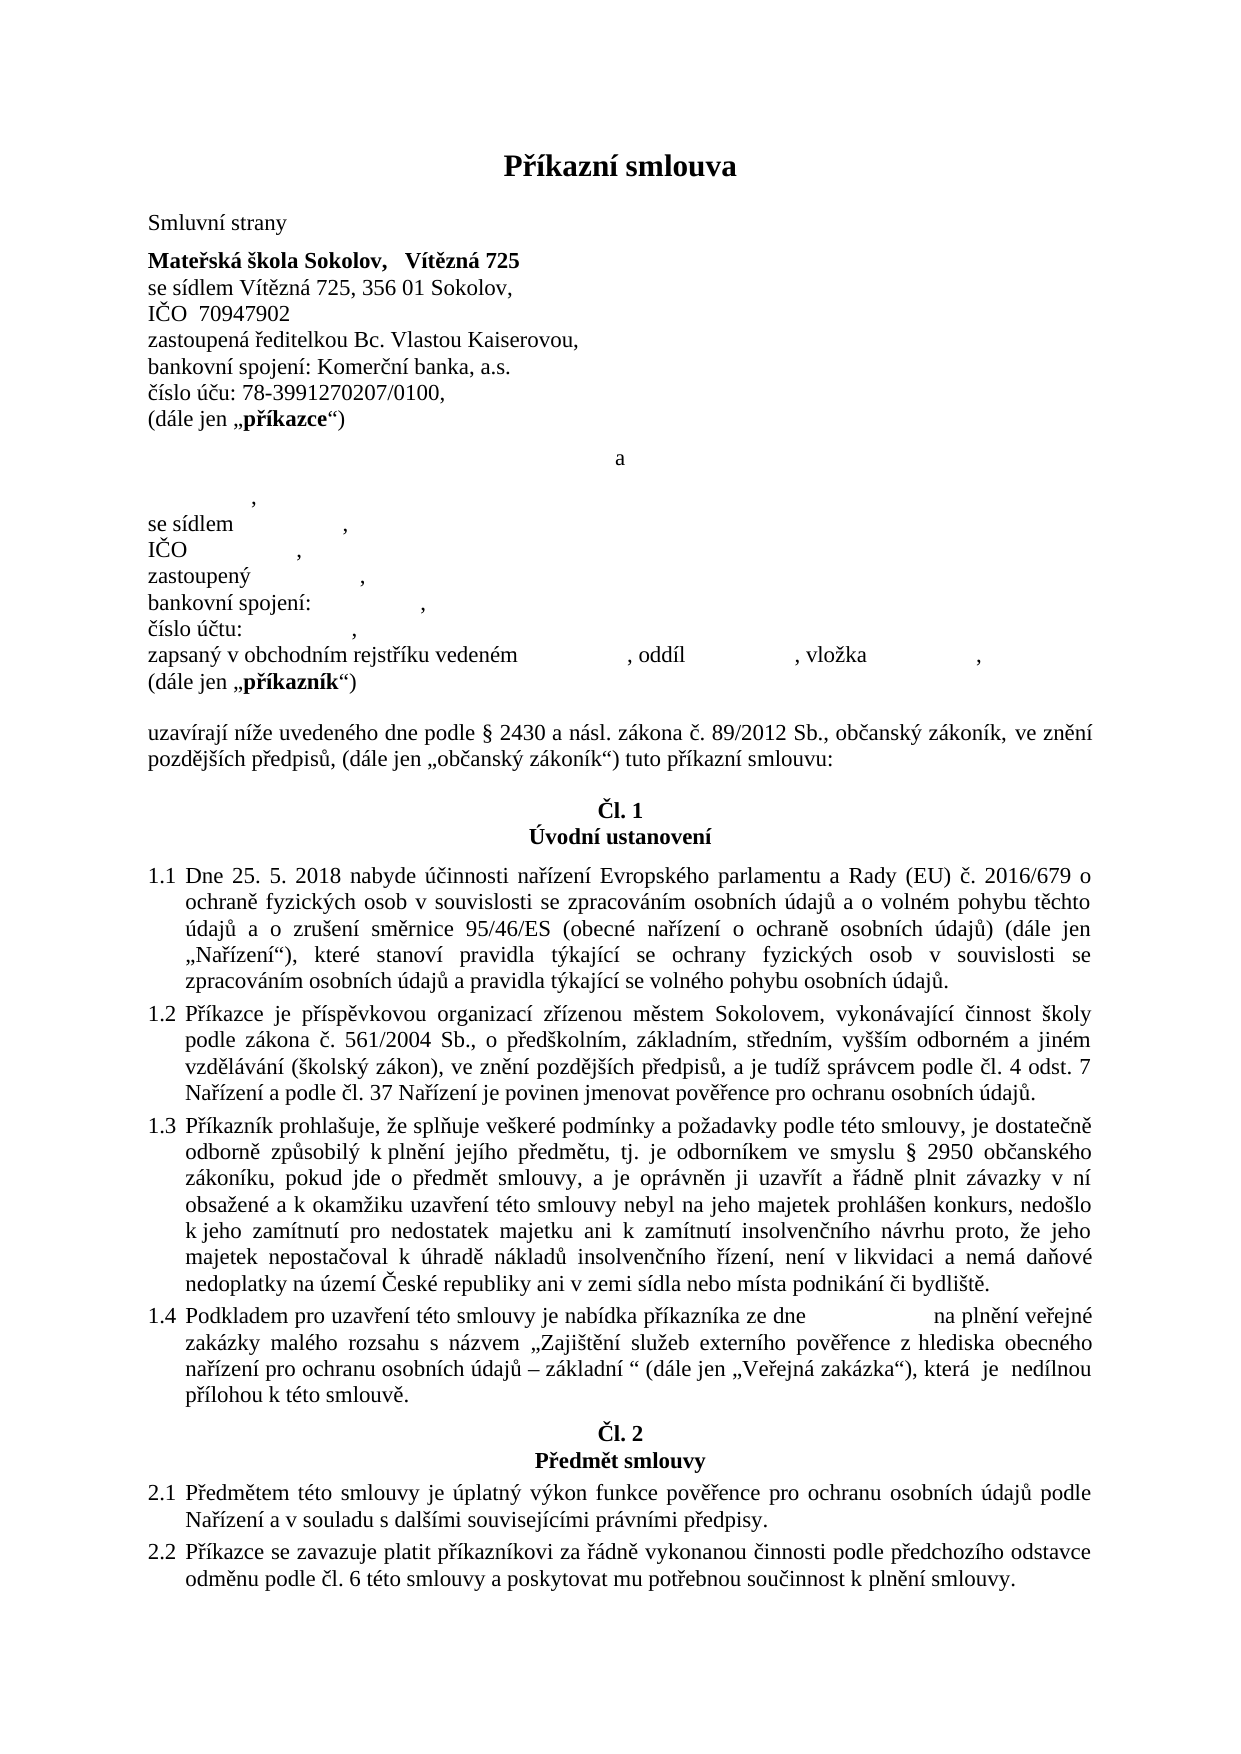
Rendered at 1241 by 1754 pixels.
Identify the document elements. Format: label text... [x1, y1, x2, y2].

text Čl. 1 [148, 797, 1093, 823]
text Příkazní smlouva [148, 148, 1093, 183]
text zapsaný v obchodním rejstříku vedeném , oddíl , vložka , [148, 641, 1093, 668]
text IČO , [148, 536, 1093, 562]
text uzavírají níže uvedeného dne podle § 2430 a násl. zákona č. 89/2012 Sb., občanský zákoník, ve znění pozdějších předpisů, (dále jen „občanský zákoník“) tuto příkazní smlouvu: [148, 719, 1093, 772]
text Čl. 2 [148, 1420, 1093, 1447]
text se sídlem Vítězná 725, 356 01 Sokolov, [148, 274, 1093, 300]
list Příkazník prohlašuje, že splňuje veškeré podmínky a požadavky podle této smlouvy, je dostatečně odborně způsobilý k plnění jejího předmětu, tj. je odborníkem ve smyslu § 2950 občanského zákoníku, pokud jde o předmět smlouvy, a je oprávněn ji uzavřít a řádně plnit závazky v ní obsažené a k okamžiku uzavření této smlouvy nebyl na jeho majetek prohlášen konkurs, nedošlo k jeho zamítnutí pro nedostatek majetku ani k zamítnutí insolvenčního návrhu proto, že jeho majetek nepostačoval k úhradě nákladů insolvenčního řízení, není v likvidaci a nemá daňové nedoplatky na území České republiky ani v zemi sídla nebo místa podnikání či bydliště. [148, 1112, 1093, 1296]
list Příkazce se zavazuje platit příkazníkovi za řádně vykonanou činnosti podle předchozího odstavce odměnu podle čl. 6 této smlouvy a poskytovat mu potřebnou součinnost k plnění smlouvy. [148, 1538, 1093, 1591]
text číslo úču: 78-3991270207/0100, [148, 379, 1093, 406]
text (dále jen „příkazník“) [148, 668, 1093, 694]
text bankovní spojení: , [148, 589, 1093, 615]
text zastoupený , [148, 562, 1093, 589]
text se sídlem , [148, 509, 1093, 536]
text (dále jen „příkazce“) [148, 406, 1093, 432]
text , [148, 483, 1093, 509]
list Podkladem pro uzavření této smlouvy je nabídka příkazníka ze dne na plnění veřejné zakázky malého rozsahu s názvem „Zajištění služeb externího pověřence z hlediska obecného nařízení pro ochranu osobních údajů – základní “ (dále jen „Veřejná zakázka“), která je nedílnou přílohou k této smlouvě. [148, 1302, 1093, 1408]
text Úvodní ustanovení [148, 823, 1093, 849]
text zastoupená ředitelkou Bc. Vlastou Kaiserovou, [148, 326, 1093, 353]
text Předmět smlouvy [148, 1447, 1093, 1473]
text číslo účtu: , [148, 615, 1093, 641]
text IČO 70947902 [148, 300, 1093, 326]
list Příkazce je příspěvkovou organizací zřízenou městem Sokolovem, vykonávající činnost školy podle zákona č. 561/2004 Sb., o předškolním, základním, středním, vyšším odborném a jiném vzdělávání (školský zákon), ve znění pozdějších předpisů, a je tudíž správcem podle čl. 4 odst. 7 Nařízení a podle čl. 37 Nařízení je povinen jmenovat pověřence pro ochranu osobních údajů. [148, 1000, 1093, 1105]
text Smluvní strany [148, 208, 1093, 235]
list Dne 25. 5. 2018 nabyde účinnosti nařízení Evropského parlamentu a Rady (EU) č. 2016/679 o ochraně fyzických osob v souvislosti se zpracováním osobních údajů a o volném pohybu těchto údajů a o zrušení směrnice 95/46/ES (obecné nařízení o ochraně osobních údajů) (dále jen „Nařízení“), které stanoví pravidla týkající se ochrany fyzických osob v souvislosti se zpracováním osobních údajů a pravidla týkající se volného pohybu osobních údajů. [148, 862, 1093, 994]
list Předmětem této smlouvy je úplatný výkon funkce pověřence pro ochranu osobních údajů podle Nařízení a v souladu s dalšími souvisejícími právními předpisy. [148, 1479, 1093, 1532]
text a [148, 444, 1093, 471]
text Mateřská škola Sokolov, Vítězná 725 [148, 247, 1093, 274]
text bankovní spojení: Komerční banka, a.s. [148, 353, 1093, 379]
